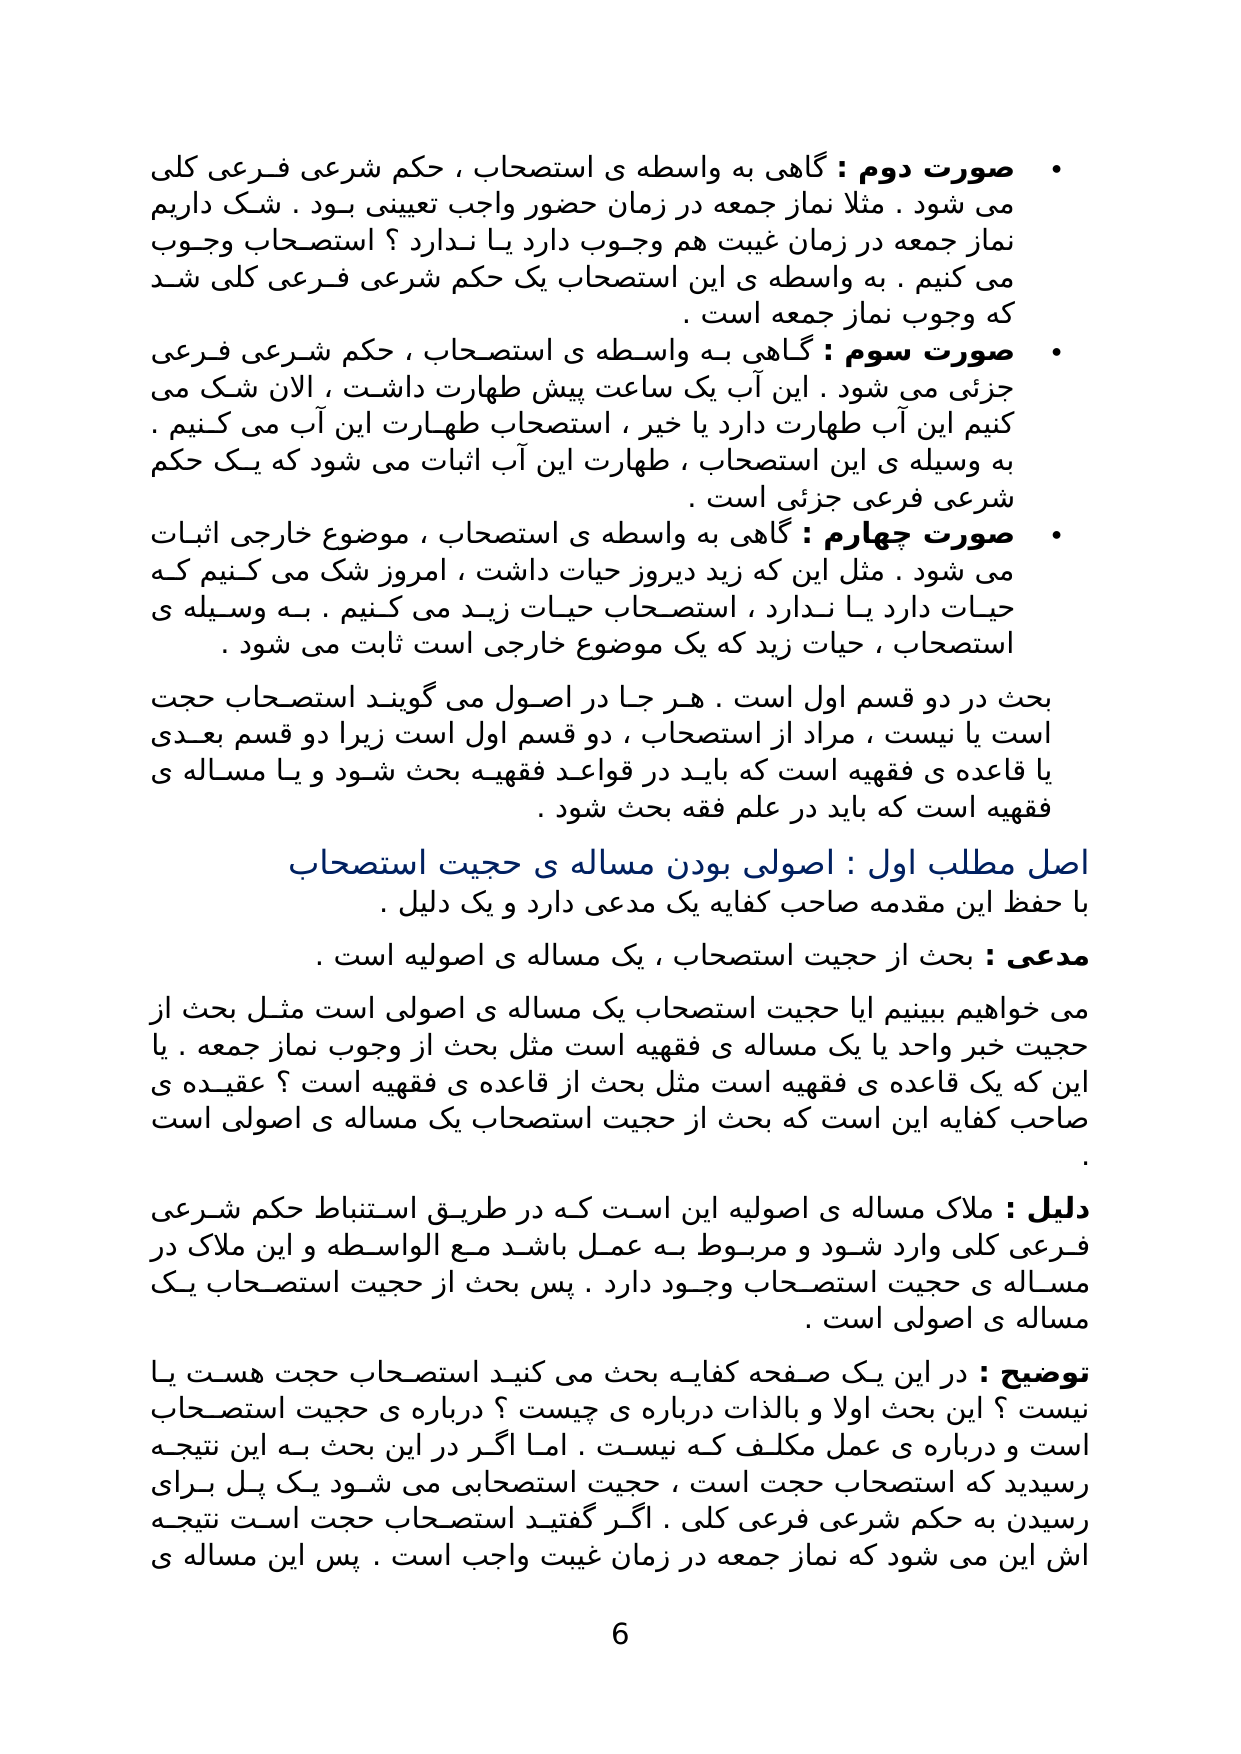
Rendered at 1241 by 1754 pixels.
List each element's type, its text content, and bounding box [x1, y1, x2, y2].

list صورت چهارم : گاهی به واسطه ی استصحاب ، موضوع خارجی اثبات می شود . مثل این که زید دیروز حیات داشت ، امروز شک می کنیم که حیات دارد یا ندارد ، استصحاب حیات زید می کنیم . به وسیله ی استصحاب ، حیات زید که یک موضوع خارجی است ثابت می شود . [150, 517, 1053, 661]
list صورت دوم : گاهی به واسطه ی استصحاب ، حکم شرعی فرعی کلی می شود . مثلا نماز جمعه در زمان حضور واجب تعیینی بود . شک داریم نماز جمعه در زمان غیبت هم وجوب دارد یا ندارد ؟ استصحاب وجوب می کنیم . به واسطه ی این استصحاب یک حکم شرعی فرعی کلی شد که وجوب نماز جمعه است . [150, 150, 1053, 331]
list صورت سوم : گاهی به واسطه ی استصحاب ، حکم شرعی فرعی جزئی می شود . این آب یک ساعت پیش طهارت داشت ، الان شک می کنیم این آب طهارت دارد یا خیر ، استصحاب طهارت این آب می کنیم . به وسیله ی این استصحاب ، طهارت این آب اثبات می شود که یک حکم شرعی فرعی جزئی است . [150, 333, 1053, 514]
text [150, 1355, 1090, 1572]
text با حفظ این مقدمه صاحب کفایه یک مدعی دارد و یک دلیل . [150, 885, 1090, 919]
text می خواهیم ببینیم ایا حجیت استصحاب یک مساله ی اصولی است مثل بحث از حجیت خبر واحد یا یک مساله ی فقهیه است مثل بحث از وجوب نماز جمعه . یا این که یک قاعده ی فقهیه است مثل بحث از قاعده ی فقهیه است ؟ عقیده ی صاحب کفایه این است که بحث از حجیت استصحاب یک مساله ی اصولی است . [150, 992, 1090, 1172]
text دلیل : ملاک مساله ی اصولیه این است که در طریق استنباط حکم شرعی فرعی کلی وارد شود و مربوط به عمل باشد مع الواسطه و این ملاک در مساله ی حجیت استصحاب وجود دارد . پس بحث از حجیت استصحاب یک مساله ی اصولی است . [150, 1192, 1090, 1336]
text مدعی : بحث از حجیت استصحاب ، یک مساله ی اصولیه است . [150, 938, 1090, 972]
subtitle اصل مطلب اول : اصولی بودن مساله ی حجیت استصحاب [150, 843, 1090, 882]
text بحث در دو قسم اول است . هر جا در اصول می گویند استصحاب حجت است یا نیست ، مراد از استصحاب ، دو قسم اول است زیرا دو قسم بعدی یا قاعده ی فقهیه است که باید در قواعد فقهیه بحث شود و یا مساله ی فقهیه است که باید در علم فقه بحث شود . [150, 680, 1053, 824]
